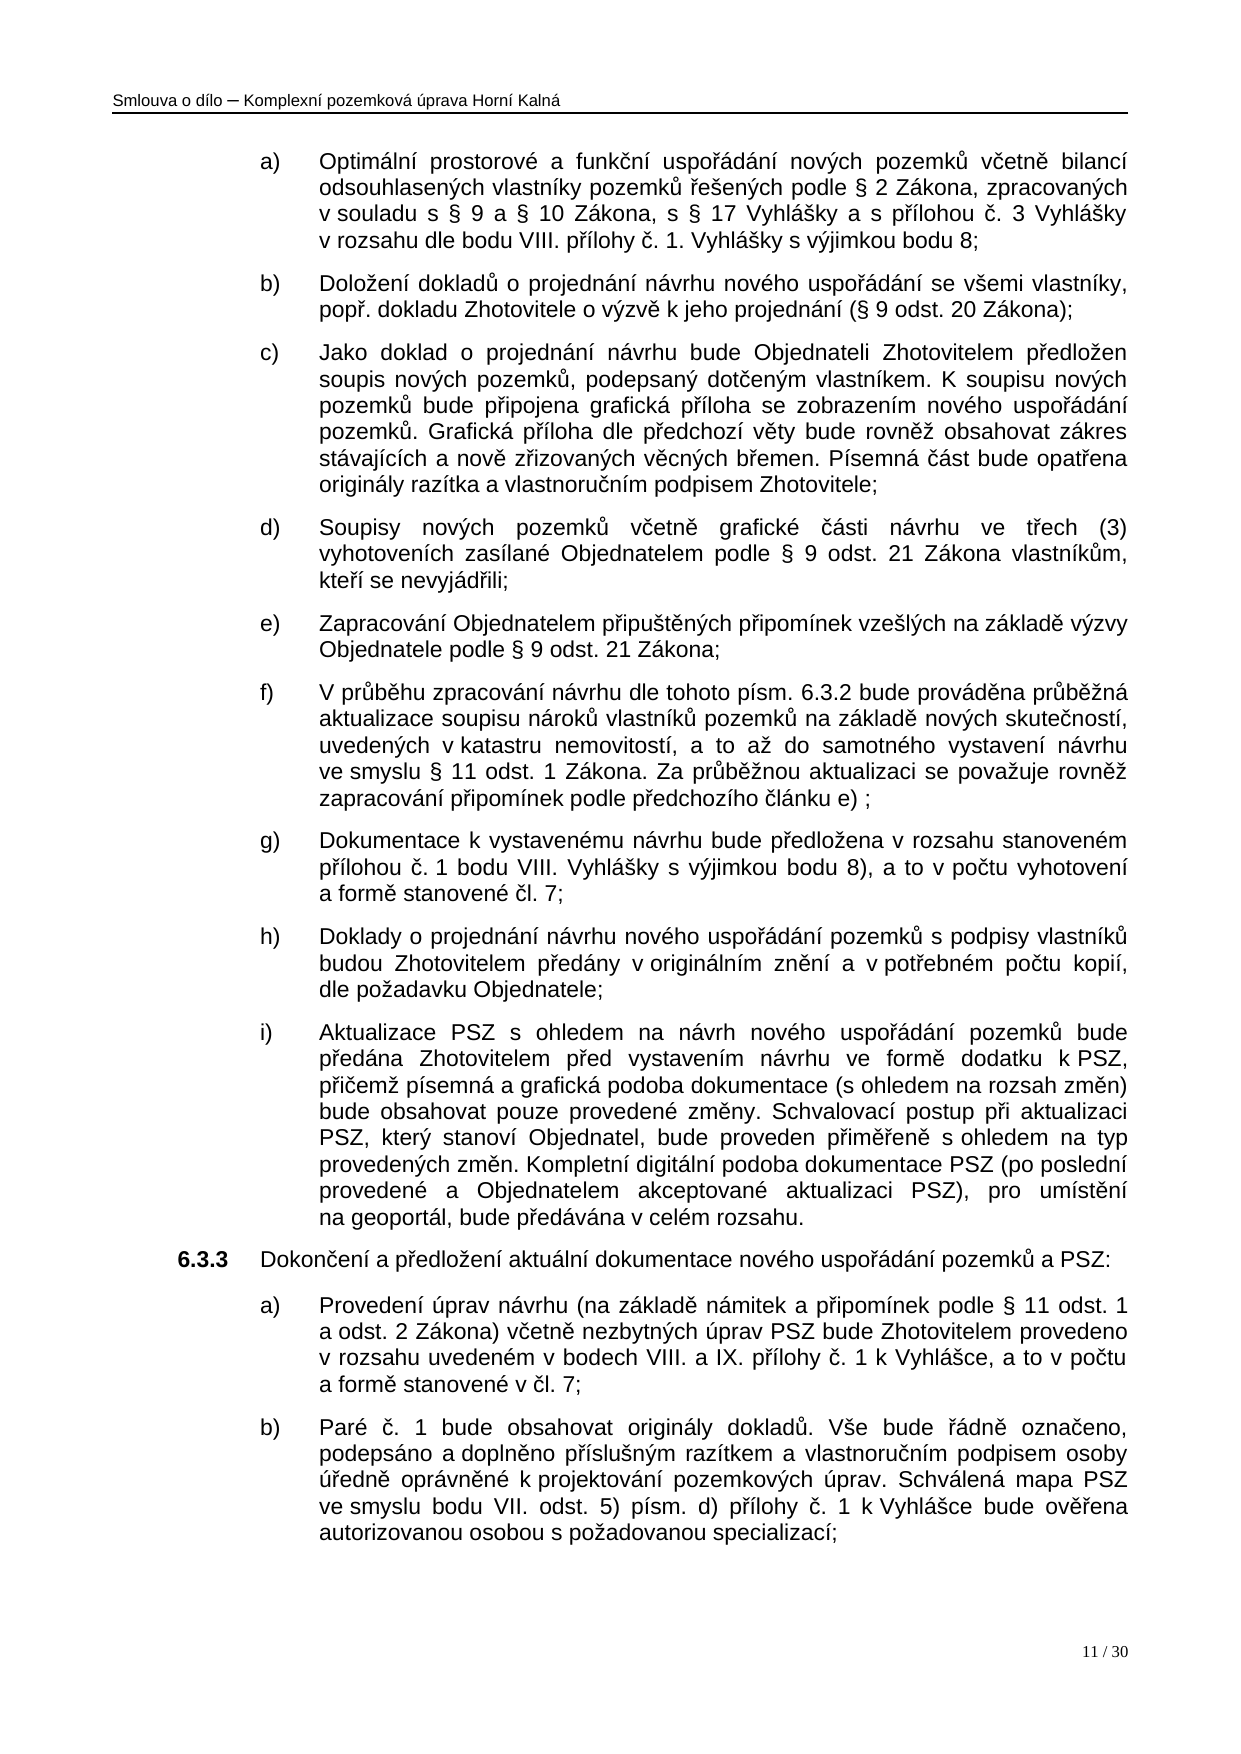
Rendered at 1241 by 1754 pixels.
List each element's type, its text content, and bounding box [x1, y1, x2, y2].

list Jako doklad o projednání návrhu bude Objednateli Zhotovitelem předložen soupis nových pozemků, podepsaný dotčeným vlastníkem. K soupisu nových pozemků bude připojena grafická příloha se zobrazením nového uspořádání pozemků. Grafická příloha dle předchozí věty bude rovněž obsahovat zákres stávajících a nově zřizovaných věcných břemen. Písemná část bude opatřena originály razítka a vlastnoručním podpisem Zhotovitele; [260, 339, 1128, 497]
text Dokončení a předložení aktuální dokumentace nového uspořádání pozemků a PSZ: [177, 1246, 1128, 1273]
list Zapracování Objednatelem připuštěných připomínek vzešlých na základě výzvy Objednatele podle § 9 odst. 21 Zákona; [260, 610, 1128, 662]
list Doložení dokladů o projednání návrhu nového uspořádání se všemi vlastníky, popř. dokladu Zhotovitele o výzvě k jeho projednání (§ 9 odst. 20 Zákona); [260, 270, 1128, 322]
list Aktualizace PSZ s ohledem na návrh nového uspořádání pozemků bude předána Zhotovitelem před vystavením návrhu ve formě dodatku k PSZ, přičemž písemná a grafická podoba dokumentace (s ohledem na rozsah změn) bude obsahovat pouze provedené změny. Schvalovací postup při aktualizaci PSZ, který stanoví Objednatel, bude proveden přiměřeně s ohledem na typ provedených změn. Kompletní digitální podoba dokumentace PSZ (po poslední provedené a Objednatelem akceptované aktualizaci PSZ), pro umístění na geoportál, bude předávána v celém rozsahu. [260, 1019, 1128, 1230]
list Soupisy nových pozemků včetně grafické části návrhu ve třech (3) vyhotoveních zasílané Objednatelem podle § 9 odst. 21 Zákona vlastníkům, kteří se nevyjádřili; [260, 514, 1128, 593]
list Paré č. 1 bude obsahovat originály dokladů. Vše bude řádně označeno, podepsáno a doplněno příslušným razítkem a vlastnoručním podpisem osoby úředně oprávněné k projektování pozemkových úprav. Schválená mapa PSZ ve smyslu bodu VII. odst. 5) písm. d) přílohy č. 1 k Vyhlášce bude ověřena autorizovanou osobou s požadovanou specializací; [260, 1414, 1128, 1545]
list Doklady o projednání návrhu nového uspořádání pozemků s podpisy vlastníků budou Zhotovitelem předány v originálním znění a v potřebném počtu kopií, dle požadavku Objednatele; [260, 923, 1128, 1002]
list V průběhu zpracování návrhu dle tohoto písm. 6.3.2 bude prováděna průběžná aktualizace soupisu nároků vlastníků pozemků na základě nových skutečností, uvedených v katastru nemovitostí, a to až do samotného vystavení návrhu ve smyslu § 11 odst. 1 Zákona. Za průběžnou aktualizaci se považuje rovněž zapracování připomínek podle předchozího článku e) ; [260, 679, 1128, 811]
list Provedení úprav návrhu (na základě námitek a připomínek podle § 11 odst. 1 a odst. 2 Zákona) včetně nezbytných úprav PSZ bude Zhotovitelem provedeno v rozsahu uvedeném v bodech VIII. a IX. přílohy č. 1 k Vyhlášce, a to v počtu a formě stanovené v čl. 7; [260, 1292, 1128, 1397]
list Dokumentace k vystavenému návrhu bude předložena v rozsahu stanoveném přílohou č. 1 bodu VIII. Vyhlášky s výjimkou bodu 8), a to v počtu vyhotovení a formě stanovené čl. 7; [260, 827, 1128, 907]
list Optimální prostorové a funkční uspořádání nových pozemků včetně bilancí odsouhlasených vlastníky pozemků řešených podle § 2 Zákona, zpracovaných v souladu s § 9 a § 10 Zákona, s § 17 Vyhlášky a s přílohou č. 3 Vyhlášky v rozsahu dle bodu VIII. přílohy č. 1. Vyhlášky s výjimkou bodu 8; [260, 148, 1128, 253]
